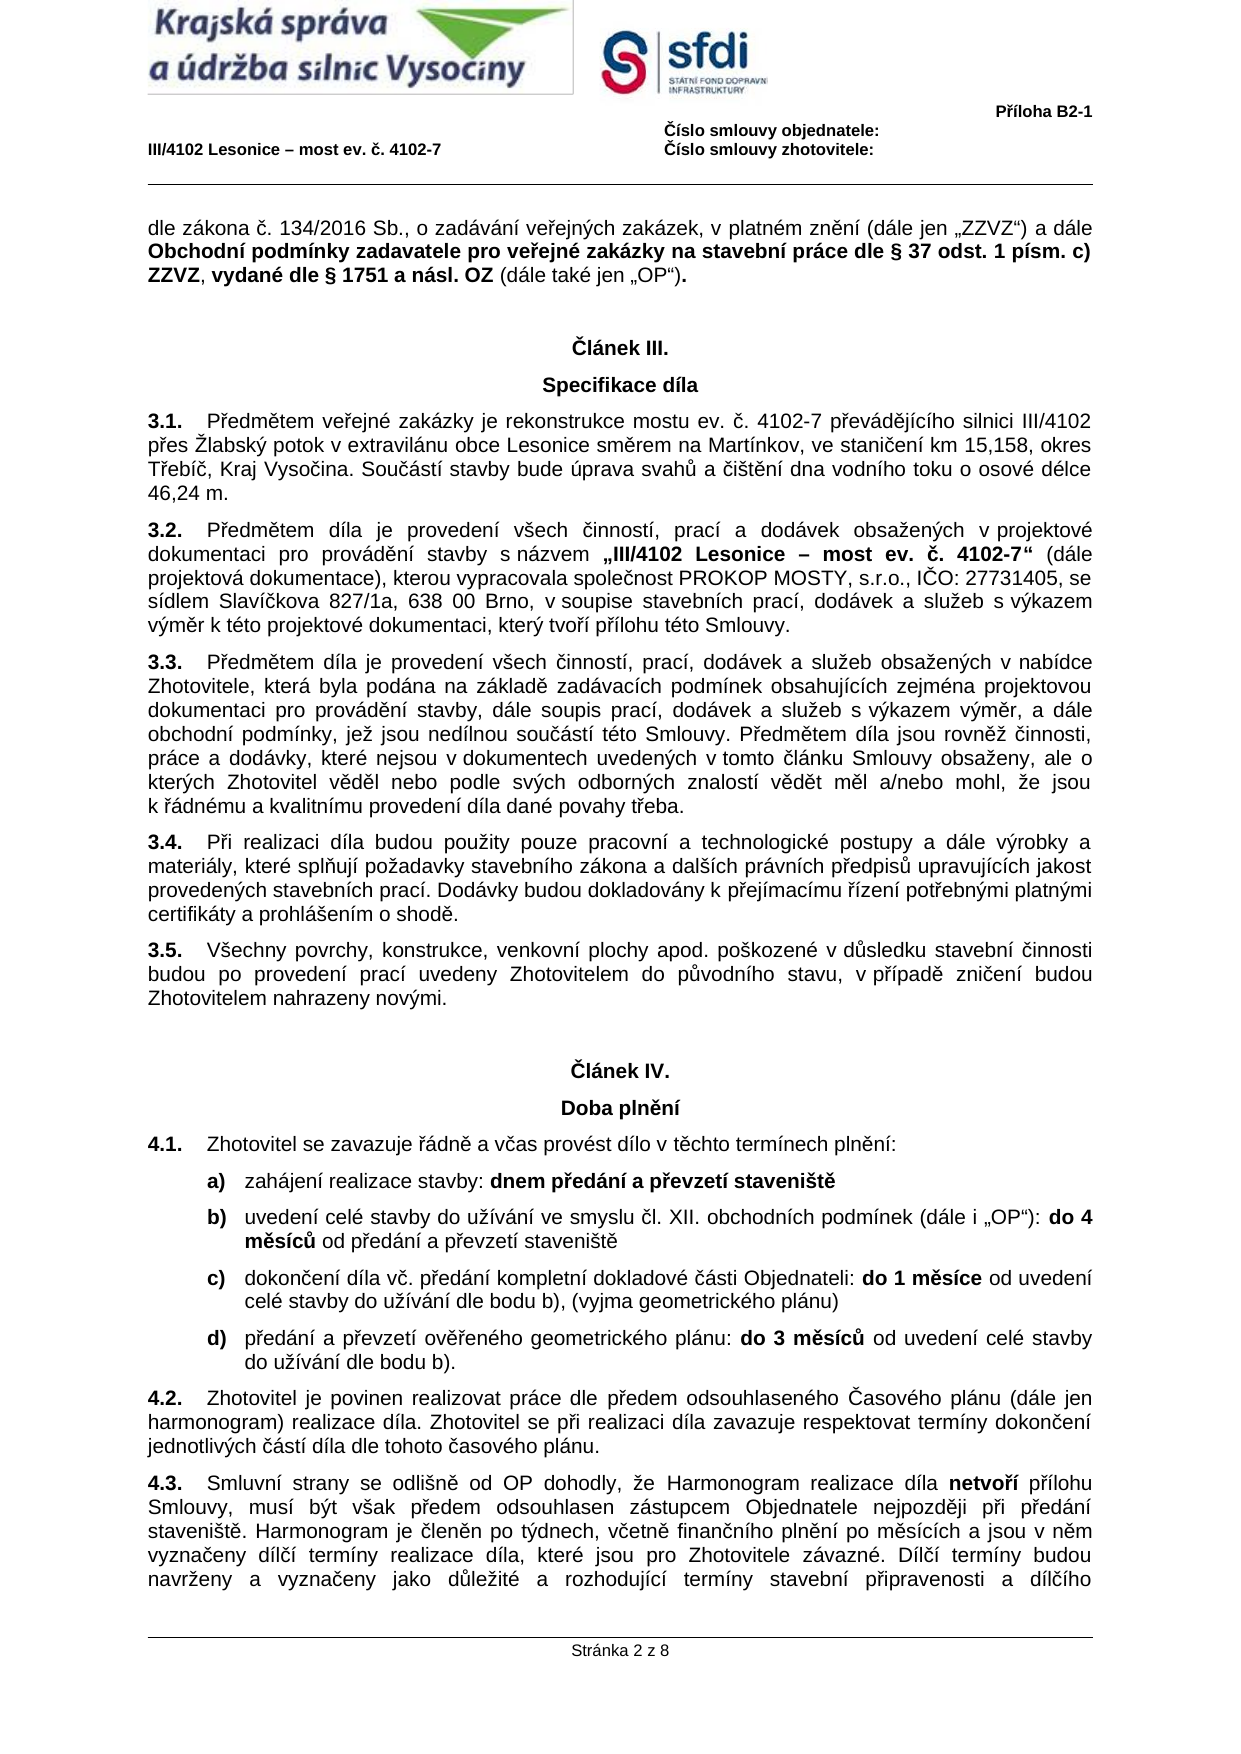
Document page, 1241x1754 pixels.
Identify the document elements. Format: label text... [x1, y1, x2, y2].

list Předmětem veřejné zakázky je rekonstrukce mostu ev. č. 4102-7 převádějícího silnici III/4102 přes Žlabský potok v extravilánu obce Lesonice směrem na Martínkov, ve staničení km 15,158, okres Třebíč, Kraj Vysočina. Součástí stavby bude úprava svahů a čištění dna vodního toku o osové délce 46,24 m. [148, 409, 1093, 505]
list Zhotovitel se zavazuje řádně a včas provést dílo v těchto termínech plnění: [148, 1132, 1093, 1156]
subtitle Specifikace díla [148, 373, 1093, 397]
list dokončení díla vč. předání kompletní dokladové části Objednateli: do 1 měsíce od uvedení celé stavby do užívání dle bodu b), (vyjma geometrického plánu) [207, 1265, 1093, 1313]
picture [598, 14, 768, 108]
list Zhotovitel je povinen realizovat práce dle předem odsouhlaseného Časového plánu (dále jen harmonogram) realizace díla. Zhotovitel se při realizaci díla zavazuje respektovat termíny dokončení jednotlivých částí díla dle tohoto časového plánu. [148, 1386, 1093, 1458]
list Při realizaci díla budou použity pouze pracovní a technologické postupy a dále výrobky a materiály, které splňují požadavky stavebního zákona a dalších právních předpisů upravujících jakost provedených stavebních prací. Dodávky budou dokladovány k přejímacímu řízení potřebnými platnými certifikáty a prohlášením o shodě. [148, 830, 1093, 926]
list předání a převzetí ověřeného geometrického plánu: do 3 měsíců od uvedení celé stavby do užívání dle bodu b). [207, 1326, 1093, 1374]
text Článek IV. [148, 1059, 1093, 1083]
list uvedení celé stavby do užívání ve smyslu čl. XII. obchodních podmínek (dále i „OP“): do 4 měsíců od předání a převzetí staveniště [207, 1205, 1093, 1253]
list zahájení realizace stavby: dnem předání a převzetí staveniště [207, 1168, 1093, 1192]
list Předmětem díla je provedení všech činností, prací, dodávek a služeb obsažených v nabídce Zhotovitele, která byla podána na základě zadávacích podmínek obsahujících zejména projektovou dokumentaci pro provádění stavby, dále soupis prací, dodávek a služeb s výkazem výměr, a dále obchodní podmínky, jež jsou nedílnou součástí této Smlouvy. Předmětem díla jsou rovněž činnosti, práce a dodávky, které nejsou v dokumentech uvedených v tomto článku Smlouvy obsaženy, ale o kterých Zhotovitel věděl nebo podle svých odborných znalostí vědět měl a/nebo mohl, že jsou k řádnému a kvalitnímu provedení díla dané povahy třeba. [148, 650, 1093, 817]
list Všechny povrchy, konstrukce, venkovní plochy apod. poškozené v důsledku stavební činnosti budou po provedení prací uvedeny Zhotovitelem do původního stavu, v případě zničení budou Zhotovitelem nahrazeny novými. [148, 938, 1093, 1010]
picture [147, 0, 574, 96]
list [148, 215, 1093, 287]
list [148, 1471, 1093, 1590]
text Článek III. [148, 336, 1093, 360]
list Předmětem díla je provedení všech činností, prací a dodávek obsažených v projektové dokumentaci pro provádění stavby s názvem „III/4102 Lesonice – most ev. č. 4102-7“ (dále projektová dokumentace), kterou vypracovala společnost PROKOP MOSTY, s.r.o., IČO: 27731405, se sídlem Slavíčkova 827/1a, 638 00 Brno, v soupise stavebních prací, dodávek a služeb s výkazem výměr k této projektové dokumentaci, který tvoří přílohu této Smlouvy. [148, 517, 1093, 637]
subtitle Doba plnění [148, 1096, 1093, 1119]
